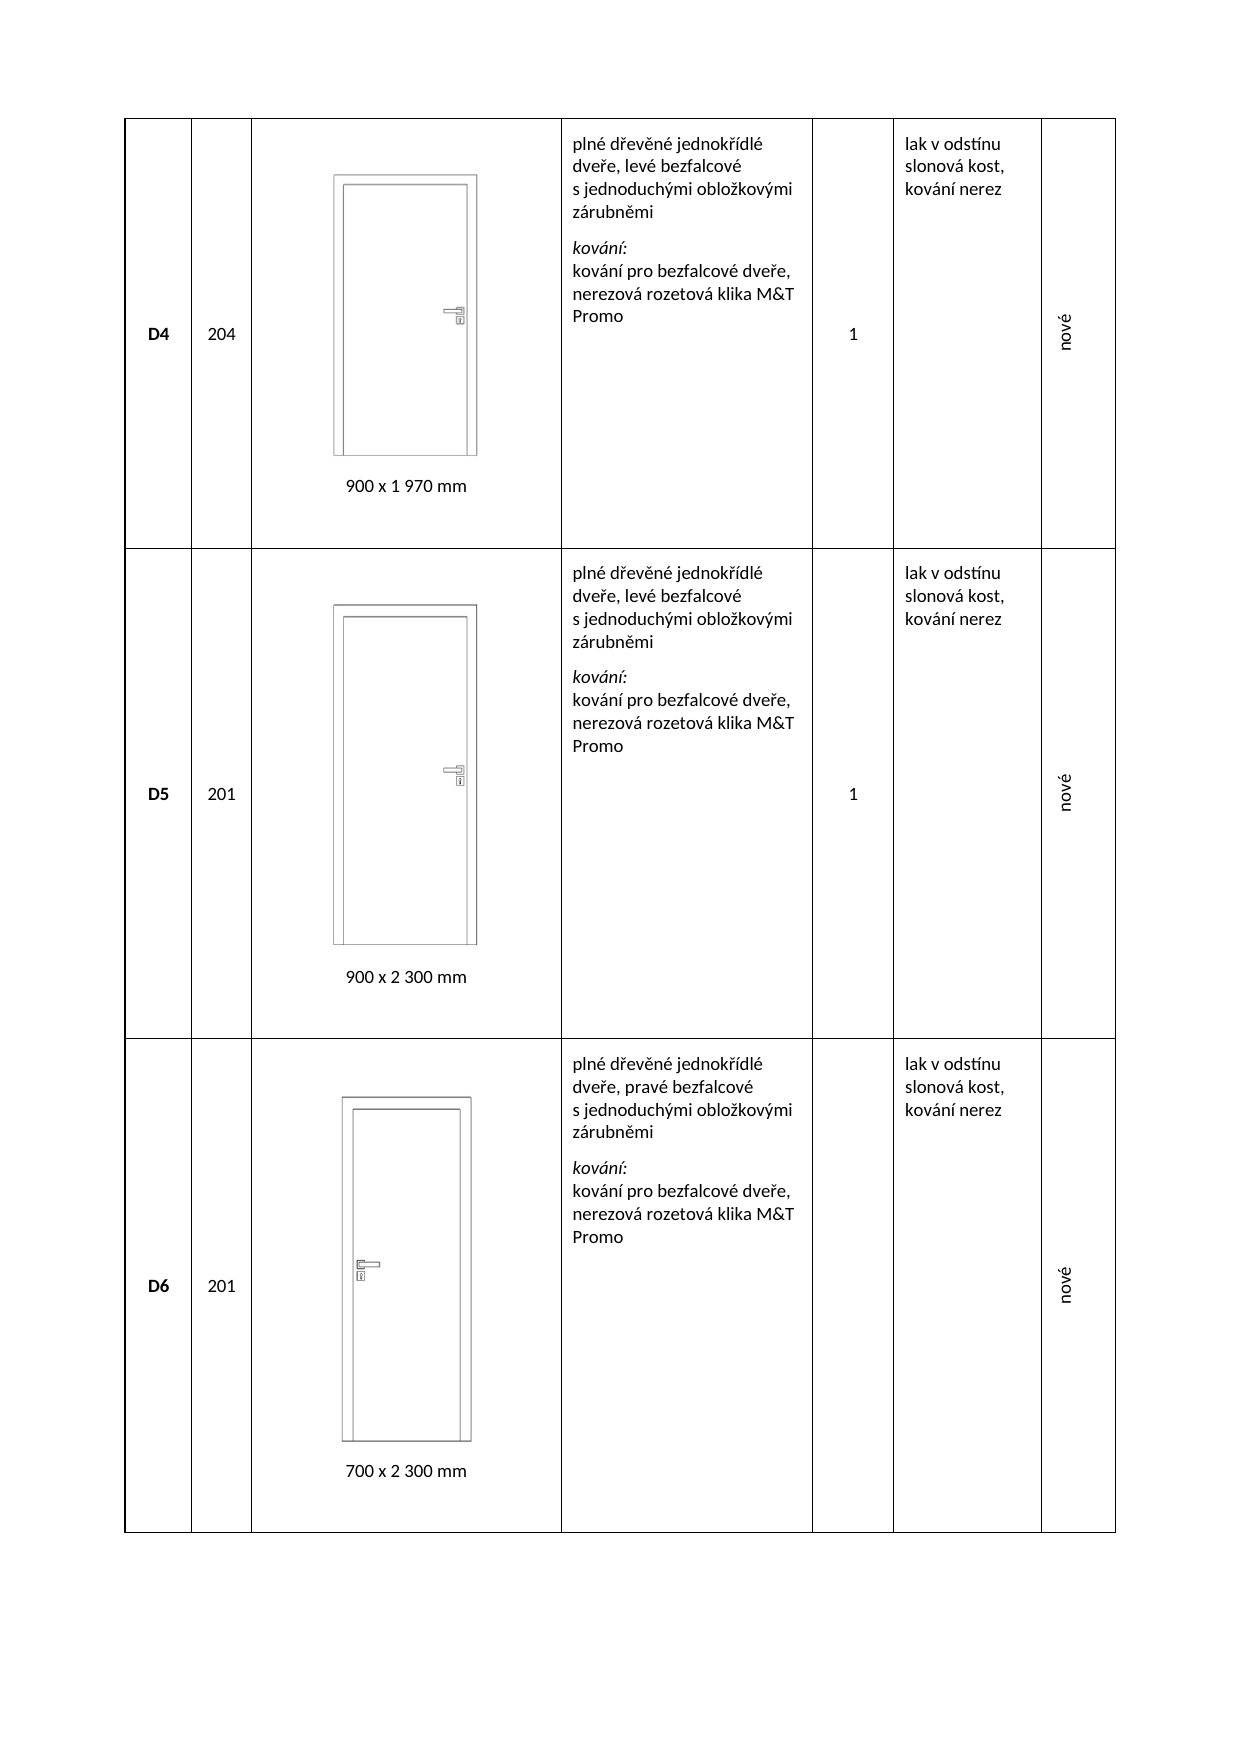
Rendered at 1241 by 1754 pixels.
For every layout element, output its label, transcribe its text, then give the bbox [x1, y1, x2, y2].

table_cell 201 [192, 1039, 251, 1532]
table_cell 700 x 2 300 mm [252, 1039, 561, 1532]
table_cell plné dřevěné jednokřídlé dveře, levé bezfalcové s jednoduchými obložkovými zárubněmi kování: kování pro bezfalcové dveře, nerezová rozetová klika M&T Promo [562, 549, 812, 1038]
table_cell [894, 119, 1041, 547]
table_cell D6 [126, 1039, 191, 1532]
table_cell lak v odstínu slonová kost, kování nerez [894, 549, 1041, 1038]
table_cell nové [1042, 549, 1115, 1038]
table_cell 201 [192, 549, 251, 1038]
table_cell 204 [192, 119, 251, 547]
table_cell 1 [813, 119, 893, 547]
table_cell D4 [126, 119, 191, 547]
picture [329, 598, 484, 953]
table_cell plné dřevěné jednokřídlé dveře, levé bezfalcové s jednoduchými obložkovými zárubněmi kování: kování pro bezfalcové dveře, nerezová rozetová klika M&T Promo [562, 119, 812, 547]
table_cell D5 [126, 549, 191, 1038]
table_cell [813, 1039, 893, 1532]
table_cell nové [1042, 119, 1115, 547]
table_cell 1 [813, 549, 893, 1038]
table_cell plné dřevěné jednokřídlé dveře, pravé bezfalcové s jednoduchými obložkovými zárubněmi kování: kování pro bezfalcové dveře, nerezová rozetová klika M&T Promo [562, 1039, 812, 1532]
table_cell nové [1042, 1039, 1115, 1532]
picture [334, 1089, 479, 1447]
table_cell 900 x 1 970 mm [252, 119, 561, 547]
picture [329, 169, 484, 462]
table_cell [894, 1039, 1041, 1532]
table_cell 900 x 2 300 mm [252, 549, 561, 1038]
